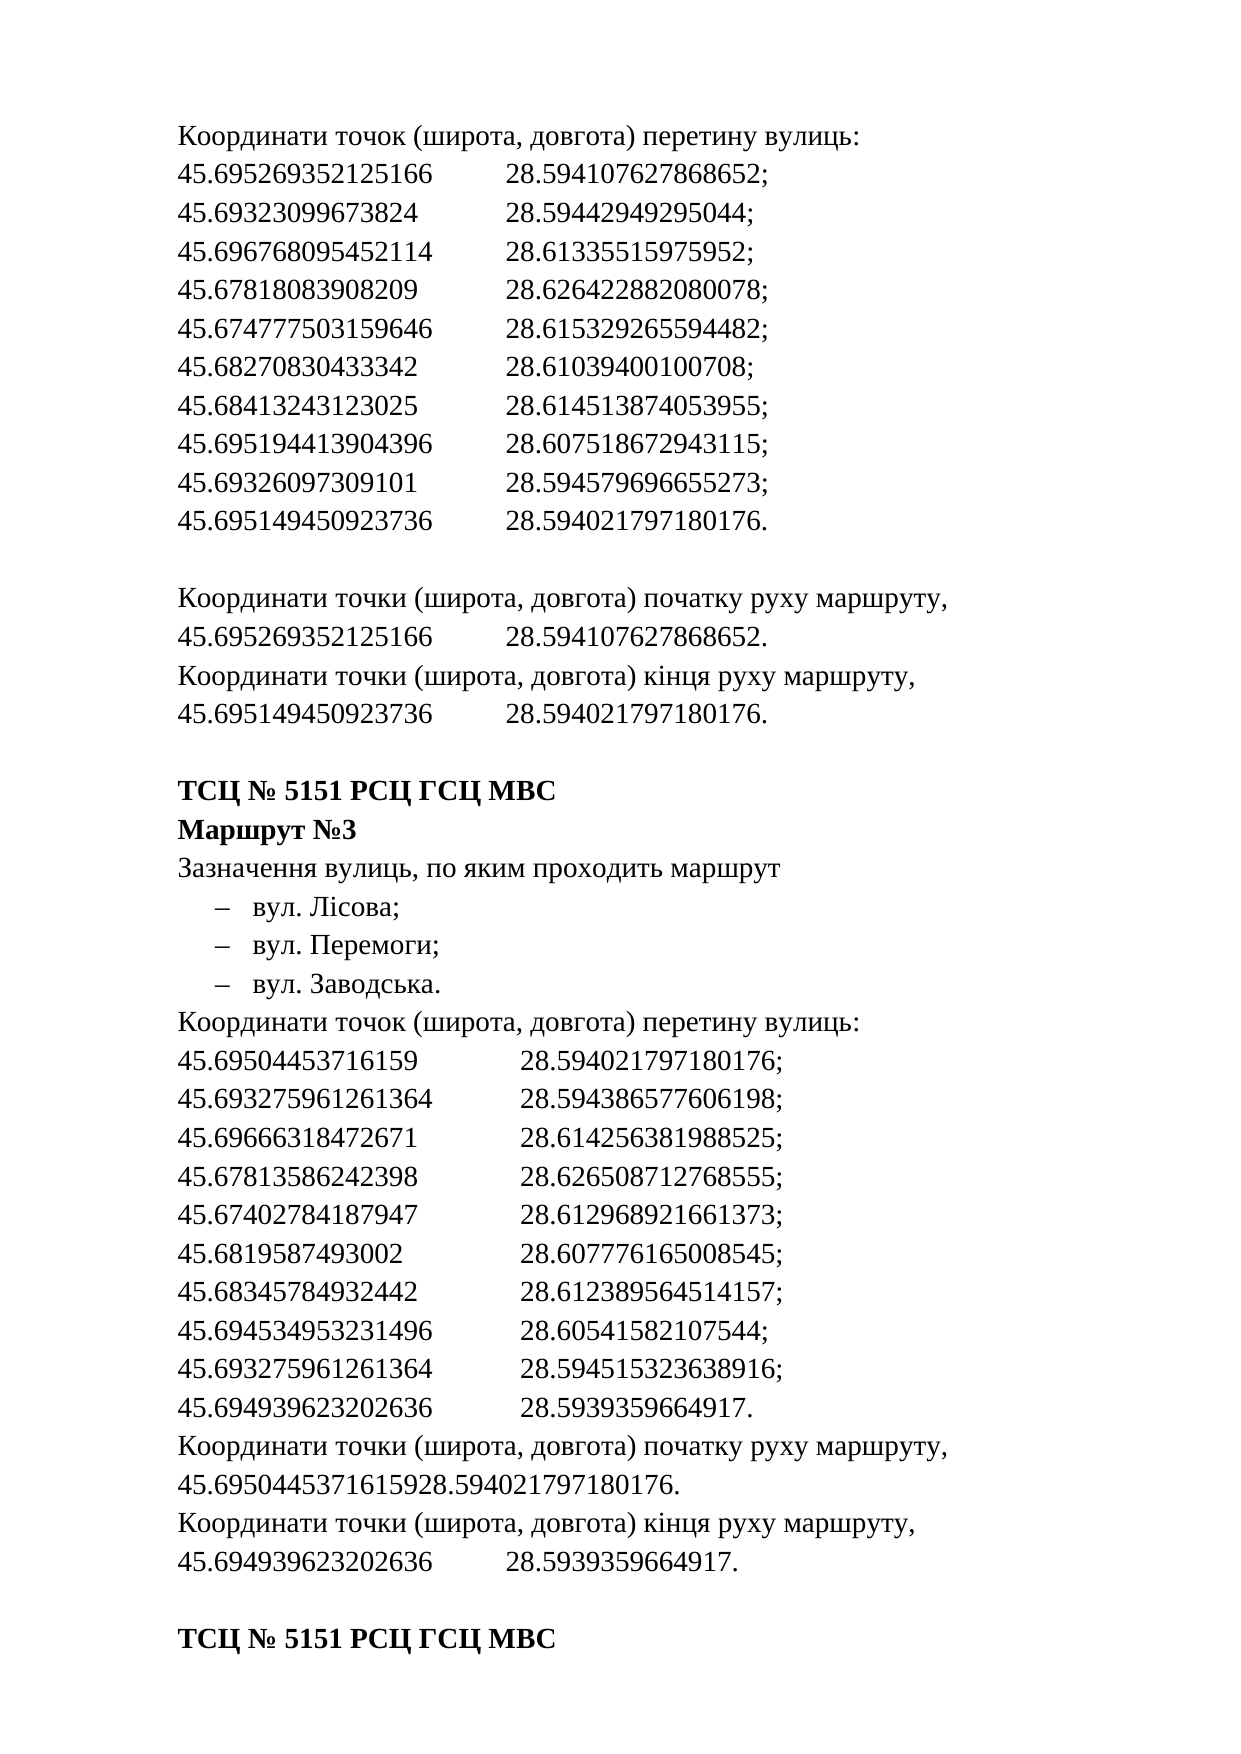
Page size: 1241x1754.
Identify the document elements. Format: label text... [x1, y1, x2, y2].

text 45.67818083908209 28.626422882080078; [177, 272, 1181, 306]
text 45.694534953231496 28.60541582107544; [177, 1313, 1181, 1346]
text Координати точки (широта, довгота) початку руху маршруту, 45.695269352125166 28.594107627868652. [177, 581, 1181, 653]
text 45.693275961261364 28.594386577606198; [177, 1082, 1181, 1115]
text 45.693275961261364 28.594515323638916; [177, 1351, 1181, 1385]
text 45.69323099673824 28.59442949295044; [177, 195, 1181, 229]
text 45.67402784187947 28.612968921661373; [177, 1197, 1181, 1231]
text 45.6819587493002 28.607776165008545; [177, 1236, 1181, 1269]
text 45.68270830433342 28.61039400100708; [177, 349, 1181, 383]
text 45.694939623202636 28.5939359664917. [177, 1544, 1181, 1578]
text 45.695149450923736 28.594021797180176. [177, 503, 1181, 537]
text 45.696768095452114 28.61335515975952; [177, 234, 1181, 267]
text 45.67813586242398 28.626508712768555; [177, 1159, 1181, 1192]
text 45.694939623202636 28.5939359664917. [177, 1390, 1181, 1423]
list вул. Перемоги; [215, 927, 1181, 961]
text Координати точок (широта, довгота) перетину вулиць: [177, 118, 1181, 152]
text 45.695269352125166 28.594107627868652; [177, 157, 1181, 190]
text Координати точки (широта, довгота) кінця руху маршруту, [177, 658, 1181, 691]
text Маршрут №3 [177, 812, 1181, 845]
text 45.69504453716159 28.594021797180176; [177, 1043, 1181, 1077]
list вул. Заводська. [215, 966, 1181, 999]
text Координати точки (широта, довгота) кінця руху маршруту, [177, 1506, 1181, 1539]
text Координати точки (широта, довгота) початку руху маршруту, 45.6950445371615928.594021797180176. [177, 1428, 1181, 1501]
text 45.674777503159646 28.615329265594482; [177, 311, 1181, 344]
text 45.69326097309101 28.594579696655273; [177, 465, 1181, 498]
text Координати точок (широта, довгота) перетину вулиць: [177, 1004, 1181, 1038]
text 45.68345784932442 28.612389564514157; [177, 1274, 1181, 1308]
text ТСЦ № 5151 РСЦ ГСЦ МВС [177, 1621, 1181, 1655]
text Зазначення вулиць, по яким проходить маршрут [177, 850, 1181, 884]
list вул. Лісова; [215, 889, 1181, 922]
text 45.695194413904396 28.607518672943115; [177, 426, 1181, 460]
text ТСЦ № 5151 РСЦ ГСЦ МВС [177, 773, 1181, 807]
text 45.68413243123025 28.614513874053955; [177, 388, 1181, 421]
text 45.69666318472671 28.614256381988525; [177, 1120, 1181, 1154]
text 45.695149450923736 28.594021797180176. [177, 696, 1181, 730]
